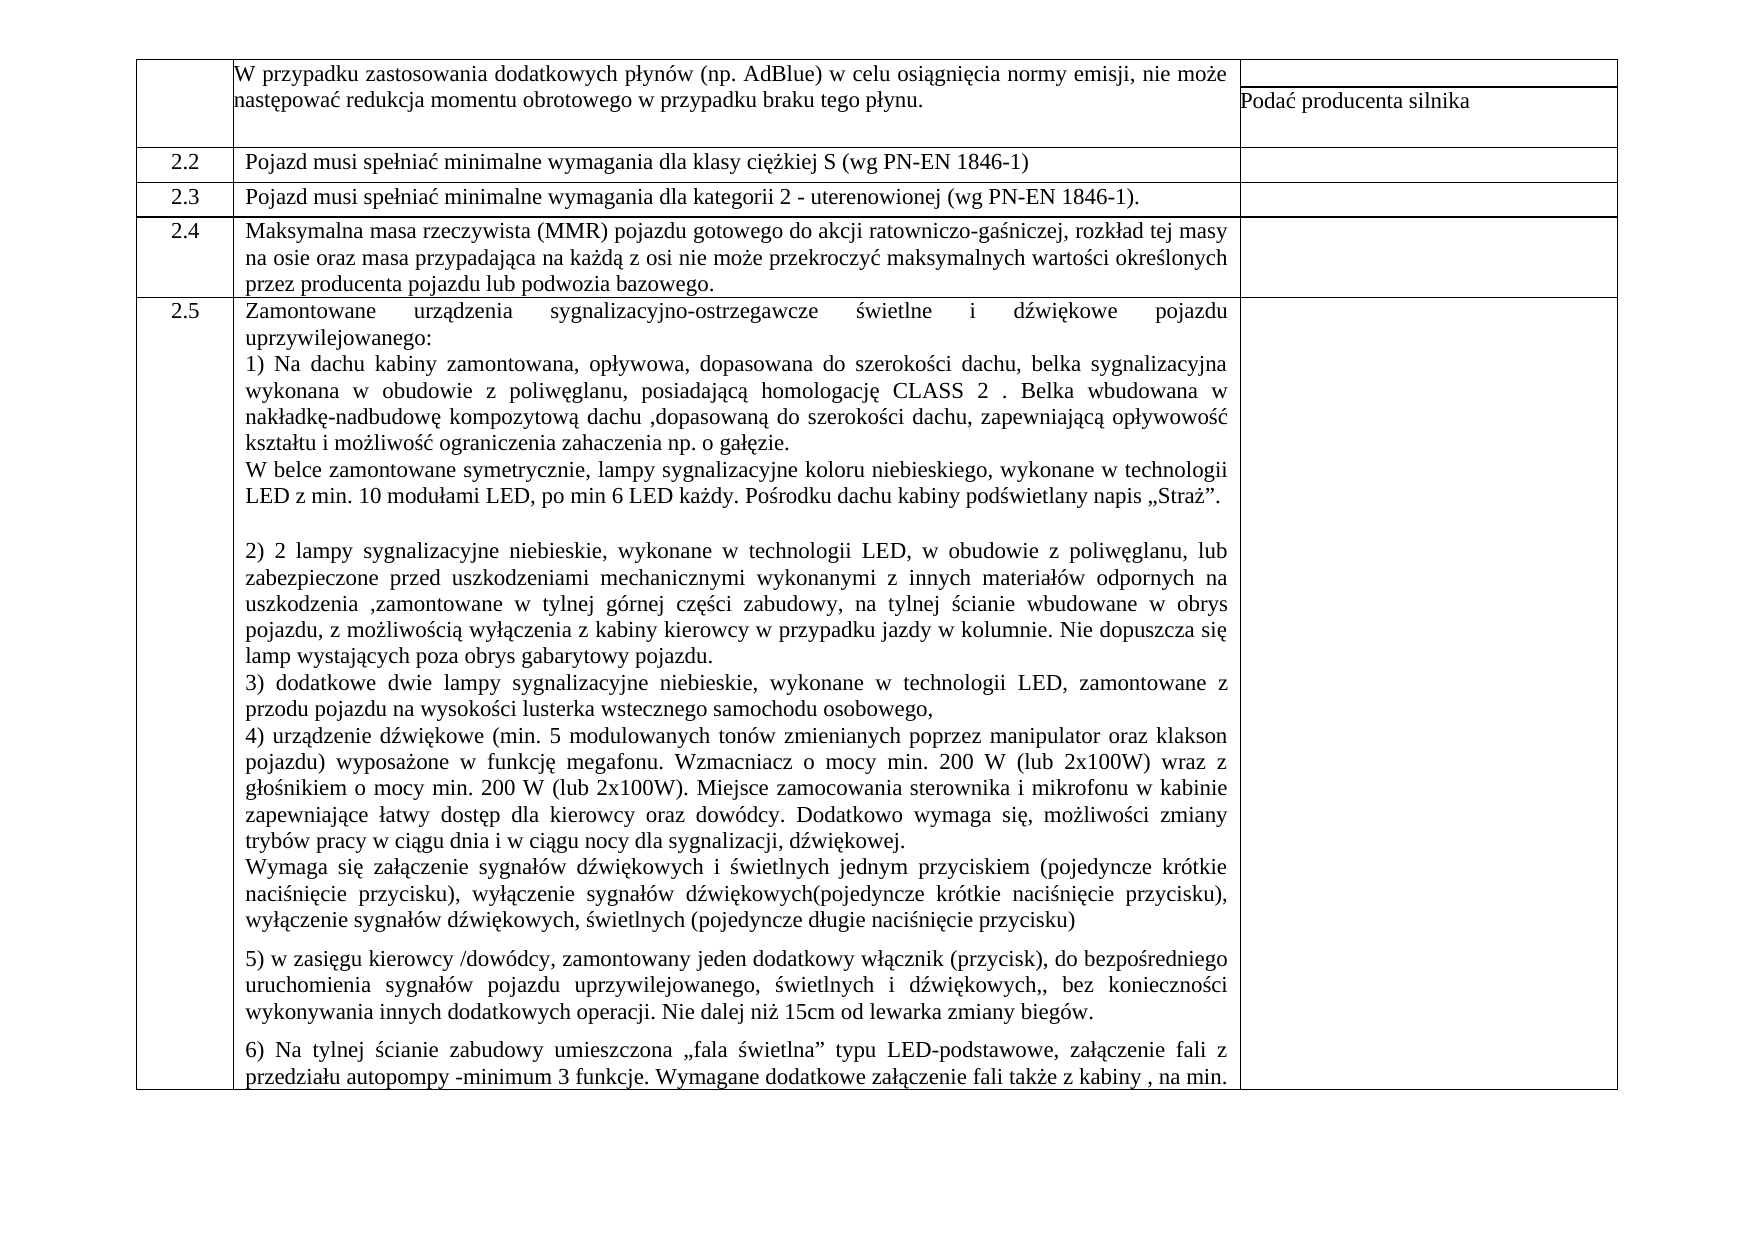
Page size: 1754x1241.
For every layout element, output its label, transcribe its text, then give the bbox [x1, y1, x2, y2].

table_cell [1241, 218, 1617, 297]
table_cell 2.2 [137, 148, 233, 182]
table_cell [1241, 183, 1617, 216]
table_cell [1241, 148, 1617, 182]
table_cell Pojazd musi spełniać minimalne wymagania dla kategorii 2 - uterenowionej (wg PN-EN 1846-1). [234, 183, 1240, 216]
table_cell Podać producenta silnika [1241, 88, 1617, 147]
table_cell Pojazd musi spełniać minimalne wymagania dla klasy ciężkiej S (wg PN-EN 1846-1) [234, 148, 1240, 182]
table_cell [1241, 60, 1617, 86]
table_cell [234, 298, 1240, 1089]
table_cell Maksymalna masa rzeczywista (MMR) pojazdu gotowego do akcji ratowniczo-gaśniczej, rozkład tej masy na osie oraz masa przypadająca na każdą z osi nie może przekroczyć maksymalnych wartości określonych przez producenta pojazdu lub podwozia bazowego. [234, 218, 1240, 297]
table_cell [1241, 298, 1617, 1089]
table_cell 2.4 [137, 218, 233, 297]
table_cell 2.5 [137, 298, 233, 1089]
table_cell 2.3 [137, 183, 233, 216]
